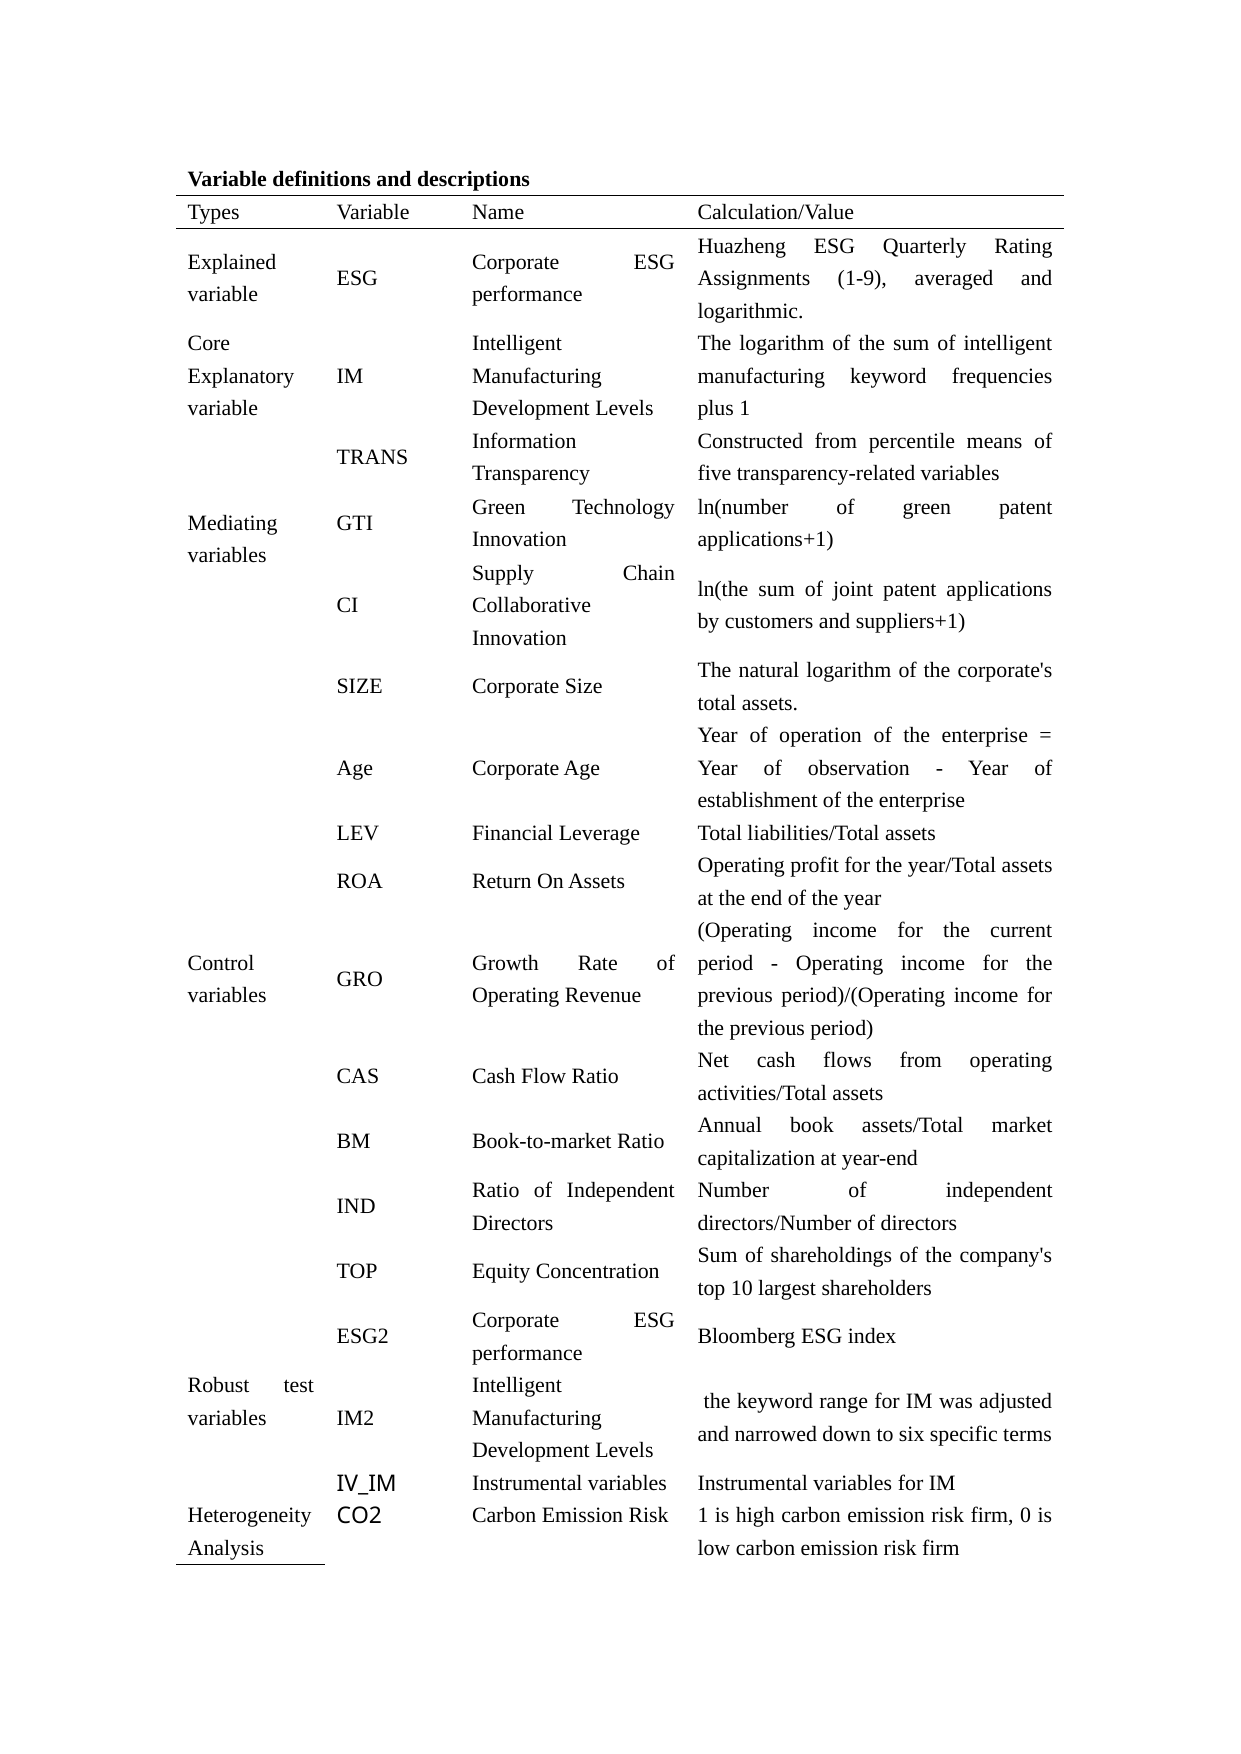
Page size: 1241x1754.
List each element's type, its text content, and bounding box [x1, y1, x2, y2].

table_cell Corporate Age [461, 719, 686, 816]
table_cell Supply Chain Collaborative Innovation [461, 555, 686, 654]
table_cell Financial Leverage [461, 816, 686, 849]
table_cell Bloomberg ESG index [686, 1304, 1064, 1369]
table_cell (Operating income for the current period - Operating income for the previous period)/(Operating income for the previous period) [686, 914, 1064, 1044]
table_cell GRO [325, 914, 461, 1044]
table_cell The logarithm of the sum of intelligent manufacturing keyword frequencies plus 1 [686, 327, 1064, 424]
table_cell The natural logarithm of the corporate's total assets. [686, 654, 1064, 719]
table_cell Age [325, 719, 461, 816]
table_cell Sum of shareholdings of the company's top 10 largest shareholders [686, 1239, 1064, 1304]
table_cell Intelligent Manufacturing Development Levels [461, 1369, 686, 1466]
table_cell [176, 1499, 325, 1564]
table_cell Equity Concentration [461, 1239, 686, 1304]
table_cell Annual book assets/Total market capitalization at year-end [686, 1109, 1064, 1174]
table_cell Total liabilities/Total assets [686, 816, 1064, 849]
table_cell IV_IM [325, 1466, 461, 1499]
text Variable definitions and descriptions [187, 162, 1053, 194]
table_cell CAS [325, 1044, 461, 1109]
table_cell Operating profit for the year/Total assets at the end of the year [686, 849, 1064, 914]
table_cell Cash Flow Ratio [461, 1044, 686, 1109]
table_cell Core Explanatory variable [176, 327, 325, 424]
table_cell IND [325, 1174, 461, 1239]
table_cell Carbon Emission Risk [461, 1499, 686, 1564]
table_cell Huazheng ESG Quarterly Rating Assignments (1-9), averaged and logarithmic. [686, 229, 1064, 327]
table_cell Intelligent Manufacturing Development Levels [461, 327, 686, 424]
table_cell Number of independent directors/Number of directors [686, 1174, 1064, 1239]
table_cell IM2 [325, 1369, 461, 1466]
table_header Variable [325, 196, 461, 228]
table_cell ESG [325, 229, 461, 327]
table_cell Control variables [176, 654, 325, 1304]
table_cell Return On Assets [461, 849, 686, 914]
table_cell Constructed from percentile means of five transparency-related variables [686, 424, 1064, 489]
table_cell Net cash flows from operating activities/Total assets [686, 1044, 1064, 1109]
table_cell Ratio of Independent Directors [461, 1174, 686, 1239]
table_cell IM [325, 327, 461, 424]
table_cell ln(number of green patent applications+1) [686, 489, 1064, 555]
table_cell Corporate ESG performance [461, 229, 686, 327]
table_cell Growth Rate of Operating Revenue [461, 914, 686, 1044]
table_cell Robust test variables [176, 1304, 325, 1499]
table_cell Mediating variables [176, 424, 325, 654]
table_cell Instrumental variables [461, 1466, 686, 1499]
table_cell SIZE [325, 654, 461, 719]
table_cell Instrumental variables for IM [686, 1466, 1064, 1499]
table_cell Year of operation of the enterprise = Year of observation - Year of establishment of the enterprise [686, 719, 1064, 816]
table_cell the keyword range for IM was adjusted and narrowed down to six specific terms [686, 1369, 1064, 1466]
table_cell Explained variable [176, 229, 325, 327]
table_cell Corporate ESG performance [461, 1304, 686, 1369]
table_cell ROA [325, 849, 461, 914]
table_cell GTI [325, 489, 461, 555]
table_header Calculation/Value [686, 196, 1064, 228]
table_cell TOP [325, 1239, 461, 1304]
table_cell Green Technology Innovation [461, 489, 686, 555]
table_cell Book-to-market Ratio [461, 1109, 686, 1174]
table_cell Information Transparency [461, 424, 686, 489]
table_cell CI [325, 555, 461, 654]
table_cell ln(the sum of joint patent applications by customers and suppliers+1) [686, 555, 1064, 654]
table_header Types [176, 196, 325, 228]
table_cell LEV [325, 816, 461, 849]
table_cell BM [325, 1109, 461, 1174]
table_cell 1 is high carbon emission risk firm, 0 is low carbon emission risk firm [686, 1499, 1064, 1564]
table_header Name [461, 196, 686, 228]
table_cell Corporate Size [461, 654, 686, 719]
table_cell TRANS [325, 424, 461, 489]
table_cell CO2 [325, 1499, 461, 1564]
table_cell ESG2 [325, 1304, 461, 1369]
